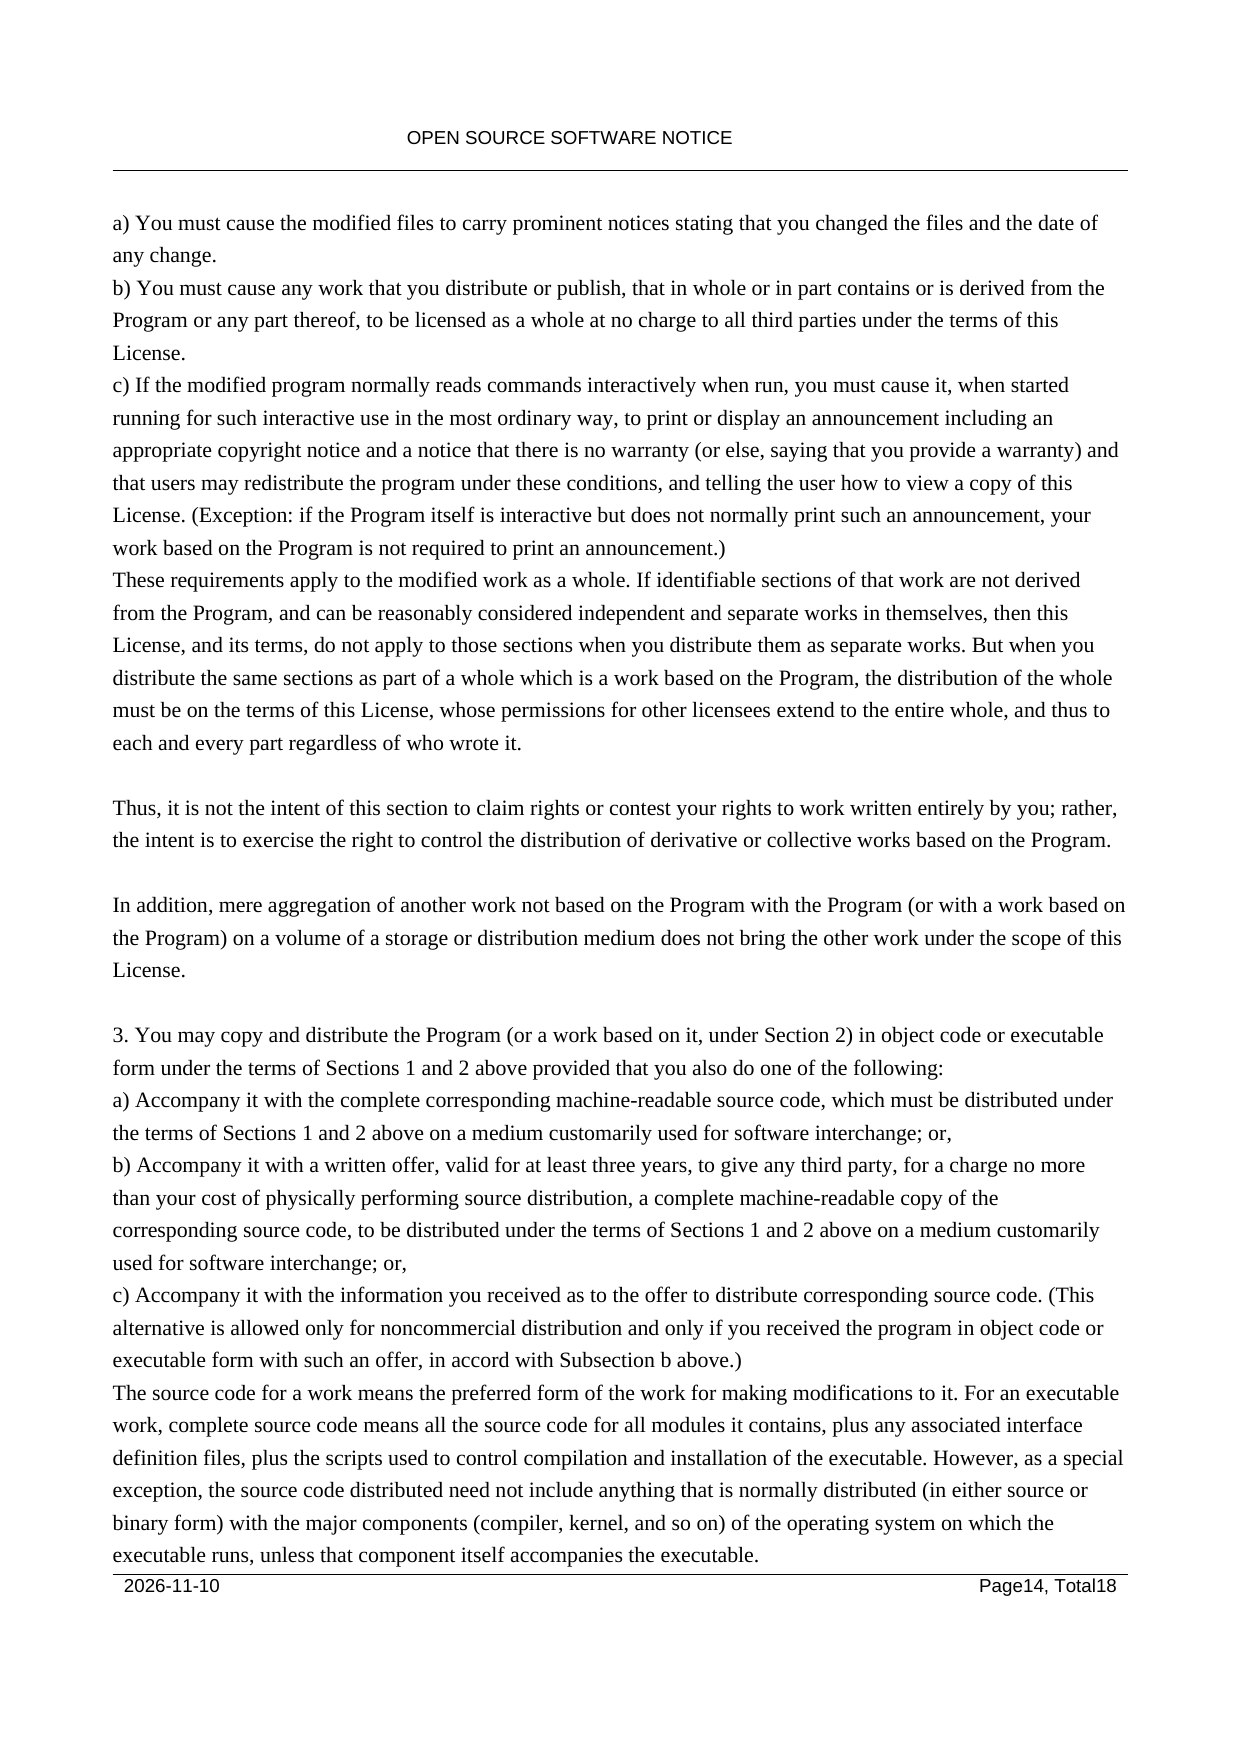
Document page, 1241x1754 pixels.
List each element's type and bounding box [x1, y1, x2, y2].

text [112, 206, 1128, 1571]
